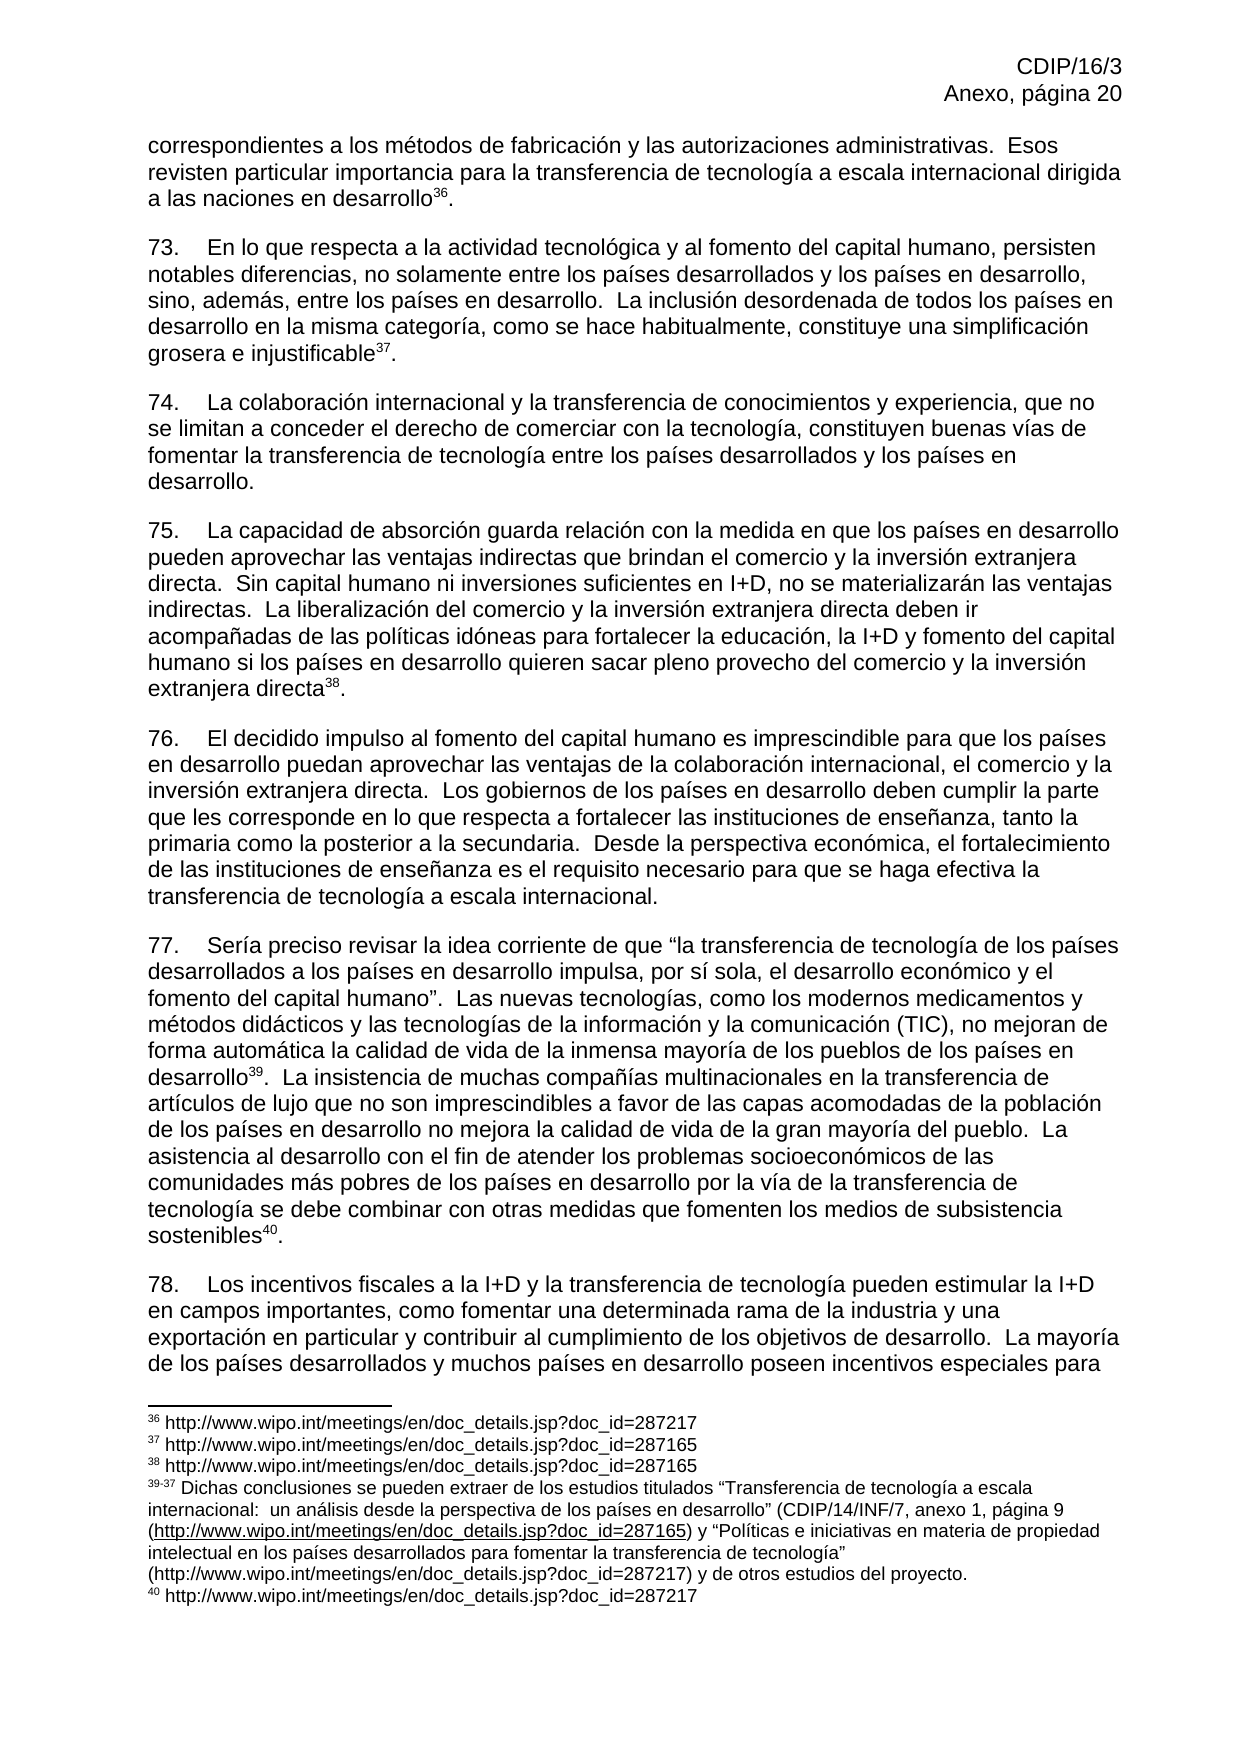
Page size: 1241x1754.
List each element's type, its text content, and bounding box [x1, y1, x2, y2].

text El decidido impulso al fomento del capital humano es imprescindible para que los países en desarrollo puedan aprovechar las ventajas de la colaboración internacional, el comercio y la inversión extranjera directa. Los gobiernos de los países en desarrollo deben cumplir la parte que les corresponde en lo que respecta a fortalecer las instituciones de enseñanza, tanto la primaria como la posterior a la secundaria. Desde la perspectiva económica, el fortalecimiento de las instituciones de enseñanza es el requisito necesario para que se haga efectiva la transferencia de tecnología a escala internacional. [148, 724, 1122, 909]
text En lo que respecta a la actividad tecnológica y al fomento del capital humano, persisten notables diferencias, no solamente entre los países desarrollados y los países en desarrollo, sino, además, entre los países en desarrollo. La inclusión desordenada de todos los países en desarrollo en la misma categoría, como se hace habitualmente, constituye una simplificación grosera e injustificable. [148, 234, 1122, 366]
text Sería preciso revisar la idea corriente de que “la transferencia de tecnología de los países desarrollados a los países en desarrollo impulsa, por sí sola, el desarrollo económico y el fomento del capital humano”. Las nuevas tecnologías, como los modernos medicamentos y métodos didácticos y las tecnologías de la información y la comunicación (TIC), no mejoran de forma automática la calidad de vida de la inmensa mayoría de los pueblos de los países en desarrollo. La insistencia de muchas compañías multinacionales en la transferencia de artículos de lujo que no son imprescindibles a favor de las capas acomodadas de la población de los países en desarrollo no mejora la calidad de vida de la gran mayoría del pueblo. La asistencia al desarrollo con el fin de atender los problemas socioeconómicos de las comunidades más pobres de los países en desarrollo por la vía de la transferencia de tecnología se debe combinar con otras medidas que fomenten los medios de subsistencia sostenibles. [148, 932, 1122, 1248]
text La colaboración internacional y la transferencia de conocimientos y experiencia, que no se limitan a conceder el derecho de comerciar con la tecnología, constituyen buenas vías de fomentar la transferencia de tecnología entre los países desarrollados y los países en desarrollo. [148, 389, 1122, 494]
text La capacidad de absorción guarda relación con la medida en que los países en desarrollo pueden aprovechar las ventajas indirectas que brindan el comercio y la inversión extranjera directa. Sin capital humano ni inversiones suficientes en I+D, no se materializarán las ventajas indirectas. La liberalización del comercio y la inversión extranjera directa deben ir acompañadas de las políticas idóneas para fortalecer la educación, la I+D y fomento del capital humano si los países en desarrollo quieren sacar pleno provecho del comercio y la inversión extranjera directa. [148, 517, 1122, 702]
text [148, 1271, 1122, 1377]
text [148, 132, 1122, 211]
